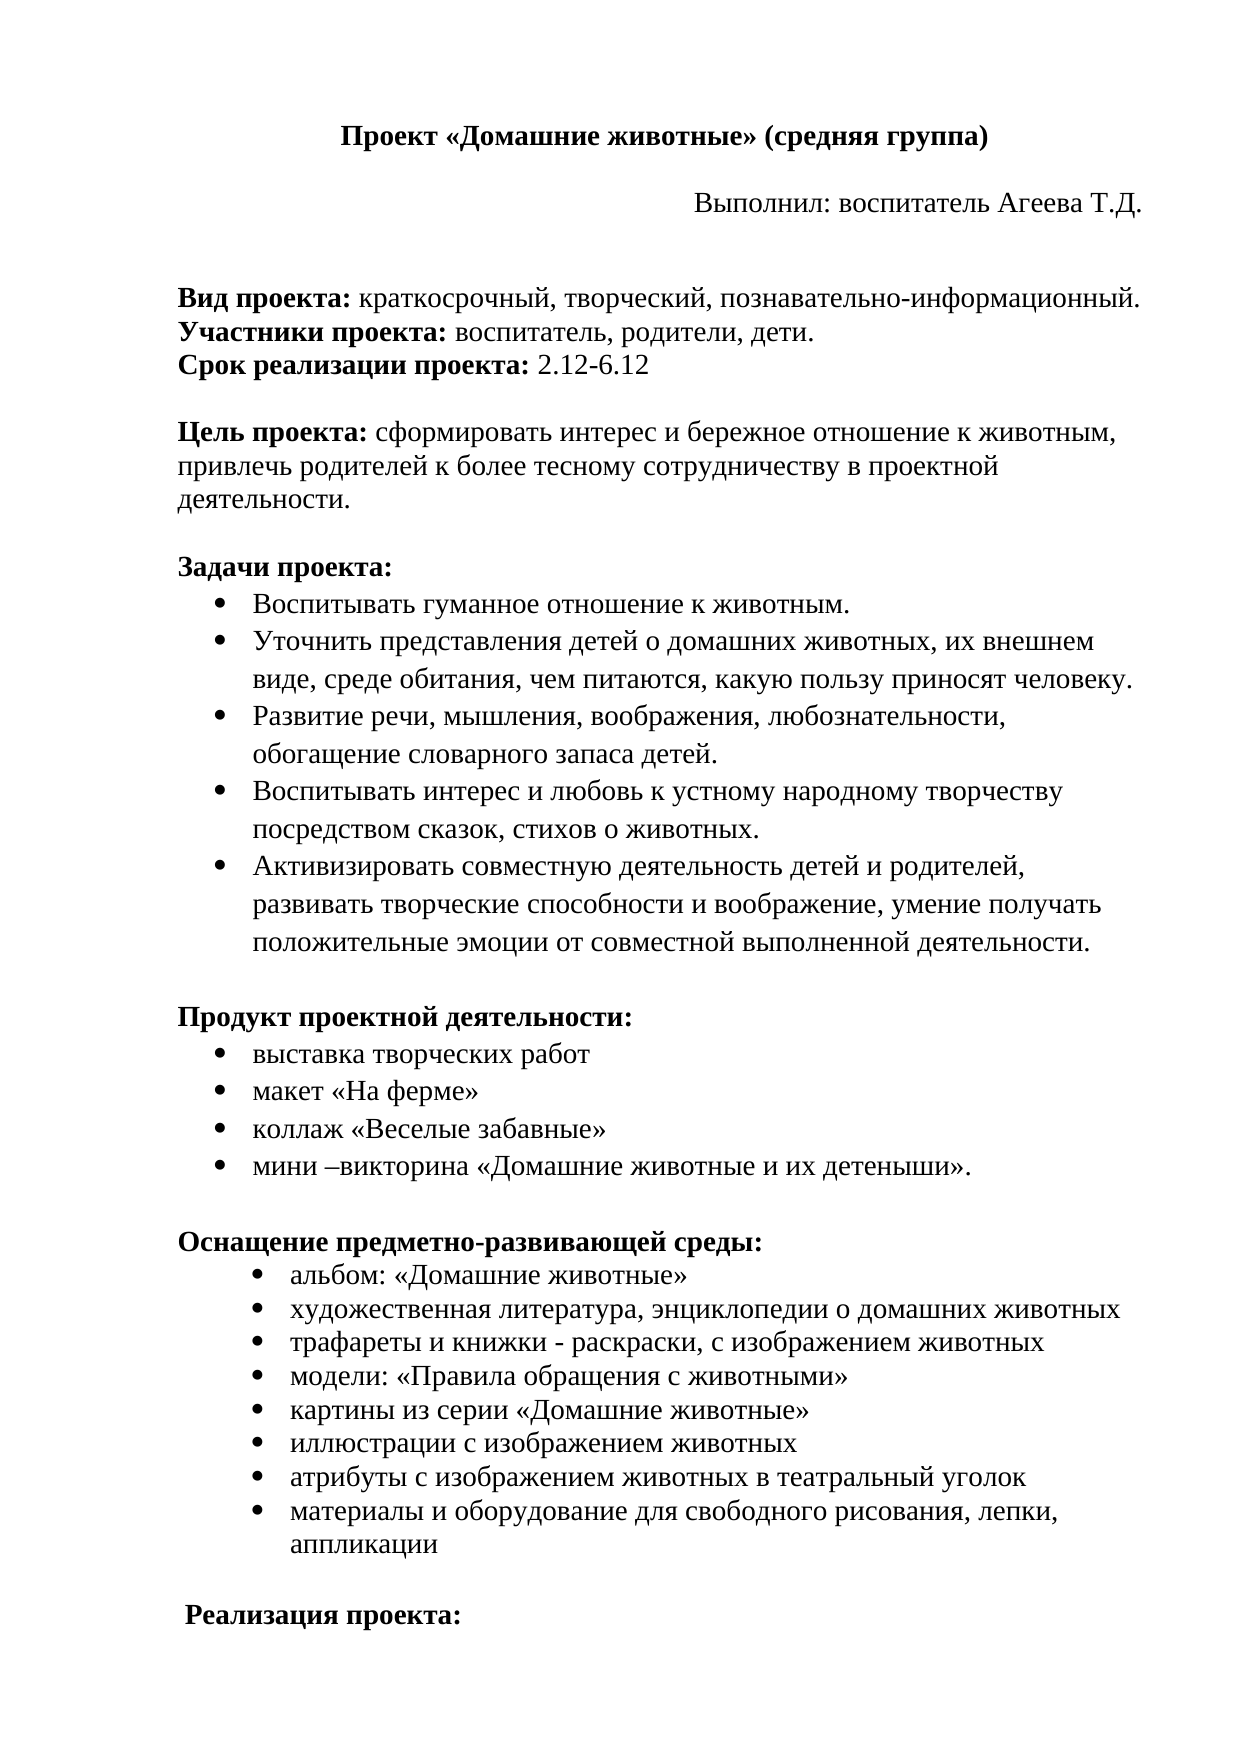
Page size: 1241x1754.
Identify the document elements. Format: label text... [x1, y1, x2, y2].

list Развитие речи, мышления, воображения, любознательности, обогащение словарного запаса детей. [215, 695, 1152, 770]
list трафареты и книжки - раскраски, с изображением животных [252, 1324, 1152, 1358]
list Уточнить представления детей о домашних животных, их внешнем виде, среде обитания, чем питаются, какую пользу приносят человеку. [215, 620, 1152, 695]
list художественная литература, энциклопедии о домашних животных [252, 1291, 1152, 1324]
text Вид проекта: краткосрочный, творческий, познавательно-информационный. [177, 280, 1152, 314]
text Задачи проекта: [177, 549, 1152, 582]
list Активизировать совместную деятельность детей и родителей, развивать творческие способности и воображение, умение получать положительные эмоции от совместной выполненной деятельности. [215, 845, 1152, 957]
list мини –викторина «Домашние животные и их детеныши». [215, 1145, 1152, 1182]
text Проект «Домашние животные» (средняя группа) [177, 118, 1152, 152]
list Воспитывать гуманное отношение к животным. [215, 582, 1152, 620]
text Продукт проектной деятельности: [177, 995, 1152, 1032]
text Участники проекта: воспитатель, родители, дети. [177, 314, 1152, 347]
list макет «На ферме» [215, 1070, 1152, 1107]
text Реализация проекта: [177, 1593, 1152, 1631]
list материалы и оборудование для свободного рисования, лепки, аппликации [252, 1493, 1152, 1560]
list модели: «Правила обращения с животными» [252, 1358, 1152, 1392]
list атрибуты с изображением животных в театральный уголок [252, 1459, 1152, 1493]
list картины из серии «Домашние животные» [252, 1392, 1152, 1425]
list выставка творческих работ [215, 1032, 1152, 1070]
text Срок реализации проекта: 2.12-6.12 [177, 347, 1152, 381]
text Оснащение предметно-развивающей среды: [177, 1220, 1152, 1257]
list коллаж «Веселые забавные» [215, 1107, 1152, 1145]
text Цель проекта: сформировать интерес и бережное отношение к животным, привлечь родителей к более тесному сотрудничеству в проектной деятельности. [177, 414, 1152, 515]
list иллюстрации с изображением животных [252, 1425, 1152, 1459]
list Воспитывать интерес и любовь к устному народному творчеству посредством сказок, стихов о животных. [215, 770, 1152, 845]
list альбом: «Домашние животные» [252, 1257, 1152, 1291]
text Выполнил: воспитатель Агеева Т.Д. [620, 185, 1152, 219]
